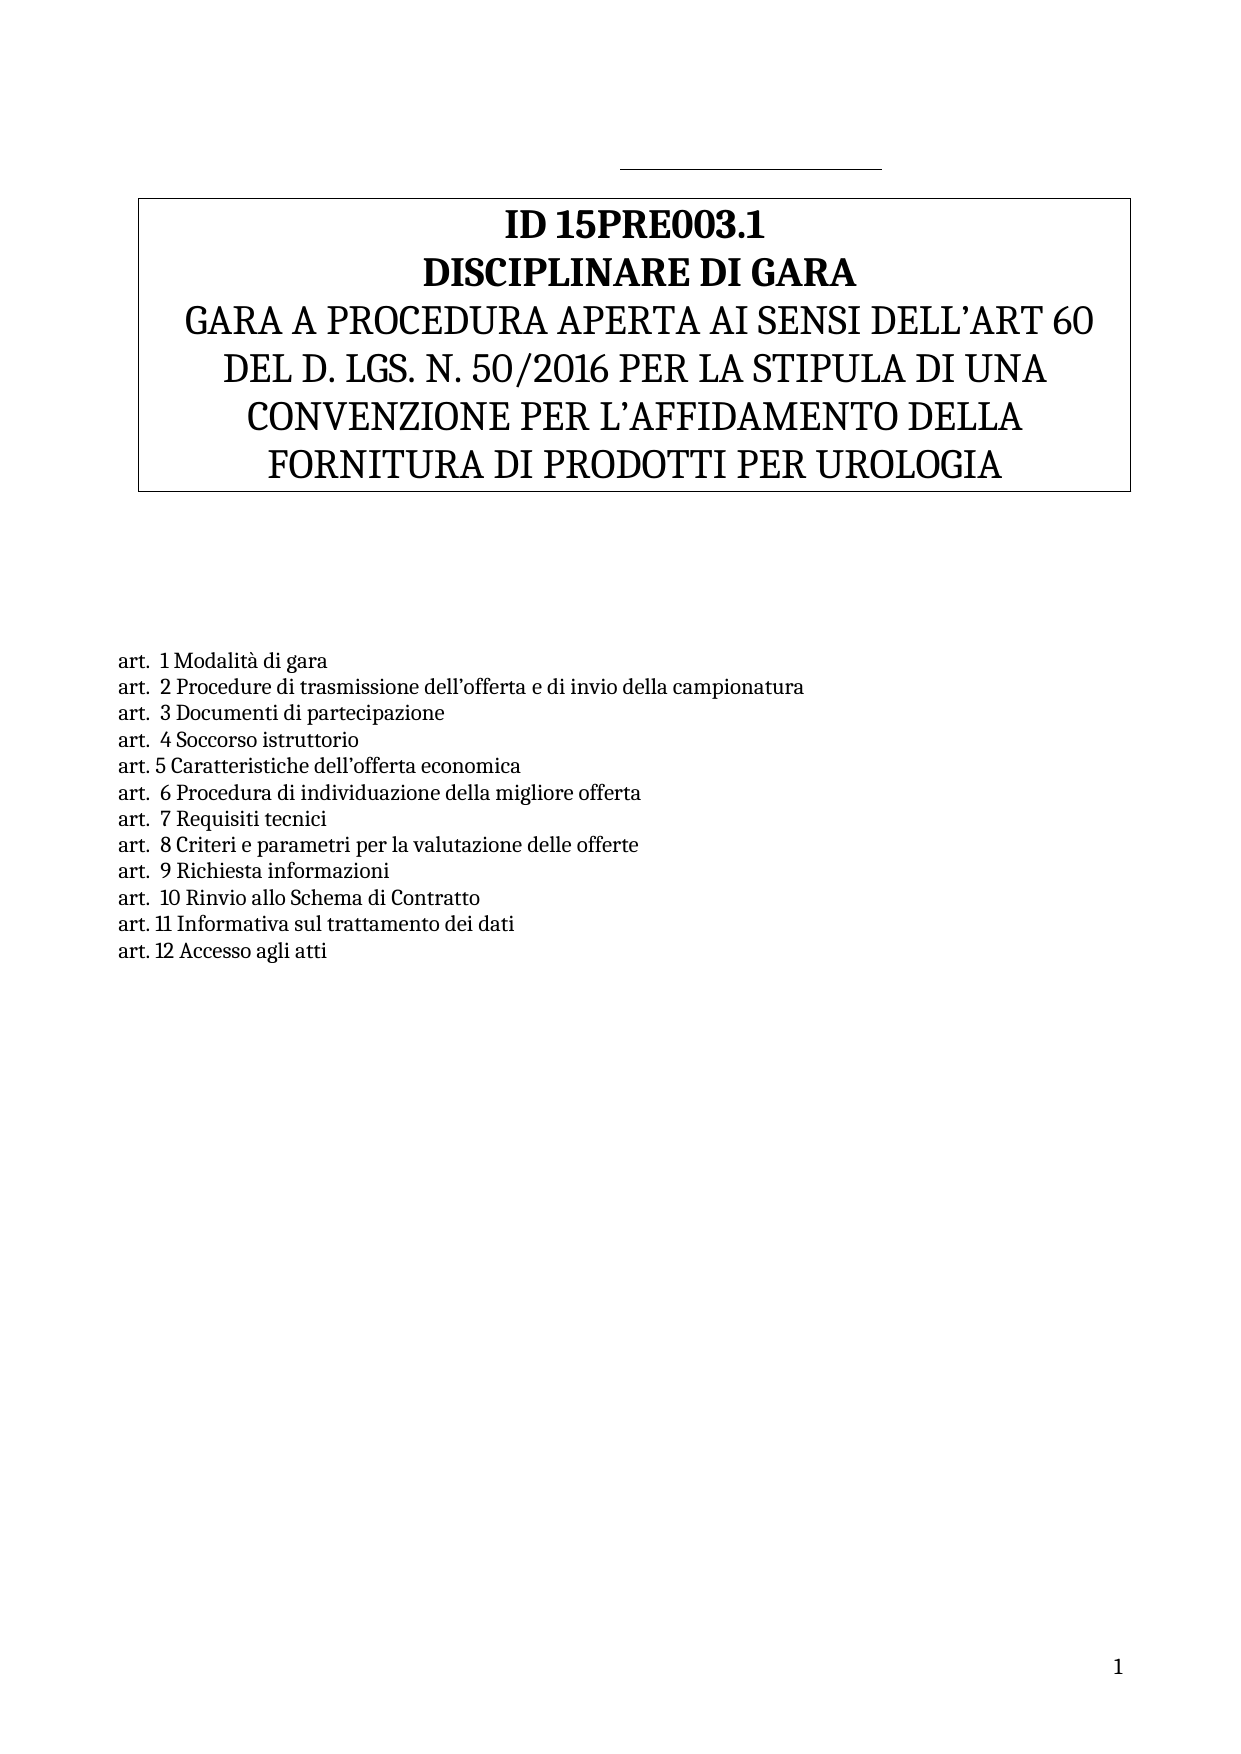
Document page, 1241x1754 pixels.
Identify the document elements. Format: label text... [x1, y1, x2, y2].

text art. 2 Procedure di trasmissione dell’offerta e di invio della campionatura [118, 674, 1122, 700]
text DISCIPLINARE DI GARA [139, 246, 1130, 294]
text ID 15PRE003.1 [139, 199, 1130, 246]
text art. 12 Accesso agli atti [118, 937, 1122, 964]
text art. 1 Modalità di gara [118, 647, 1122, 674]
text GARA A PROCEDURA APERTA AI SENSI DELL’ART 60 DEL D. LGS. N. 50/2016 PER LA STIPULA DI UNA CONVENZIONE PER L’AFFIDAMENTO DELLA FORNITURA DI PRODOTTI PER UROLOGIA [139, 294, 1130, 491]
text art. 11 Informativa sul trattamento dei dati [118, 911, 1122, 937]
text art. 7 Requisiti tecnici [118, 806, 1122, 832]
text art. 9 Richiesta informazioni [118, 858, 1122, 885]
text art. 6 Procedura di individuazione della migliore offerta [118, 779, 1122, 806]
text art. 5 Caratteristiche dell’offerta economica [118, 753, 1122, 779]
text art. 4 Soccorso istruttorio [118, 727, 1122, 753]
text art. 3 Documenti di partecipazione [118, 700, 1122, 727]
text art. 10 Rinvio allo Schema di Contratto [118, 885, 1122, 911]
text art. 8 Criteri e parametri per la valutazione delle offerte [118, 832, 1122, 858]
